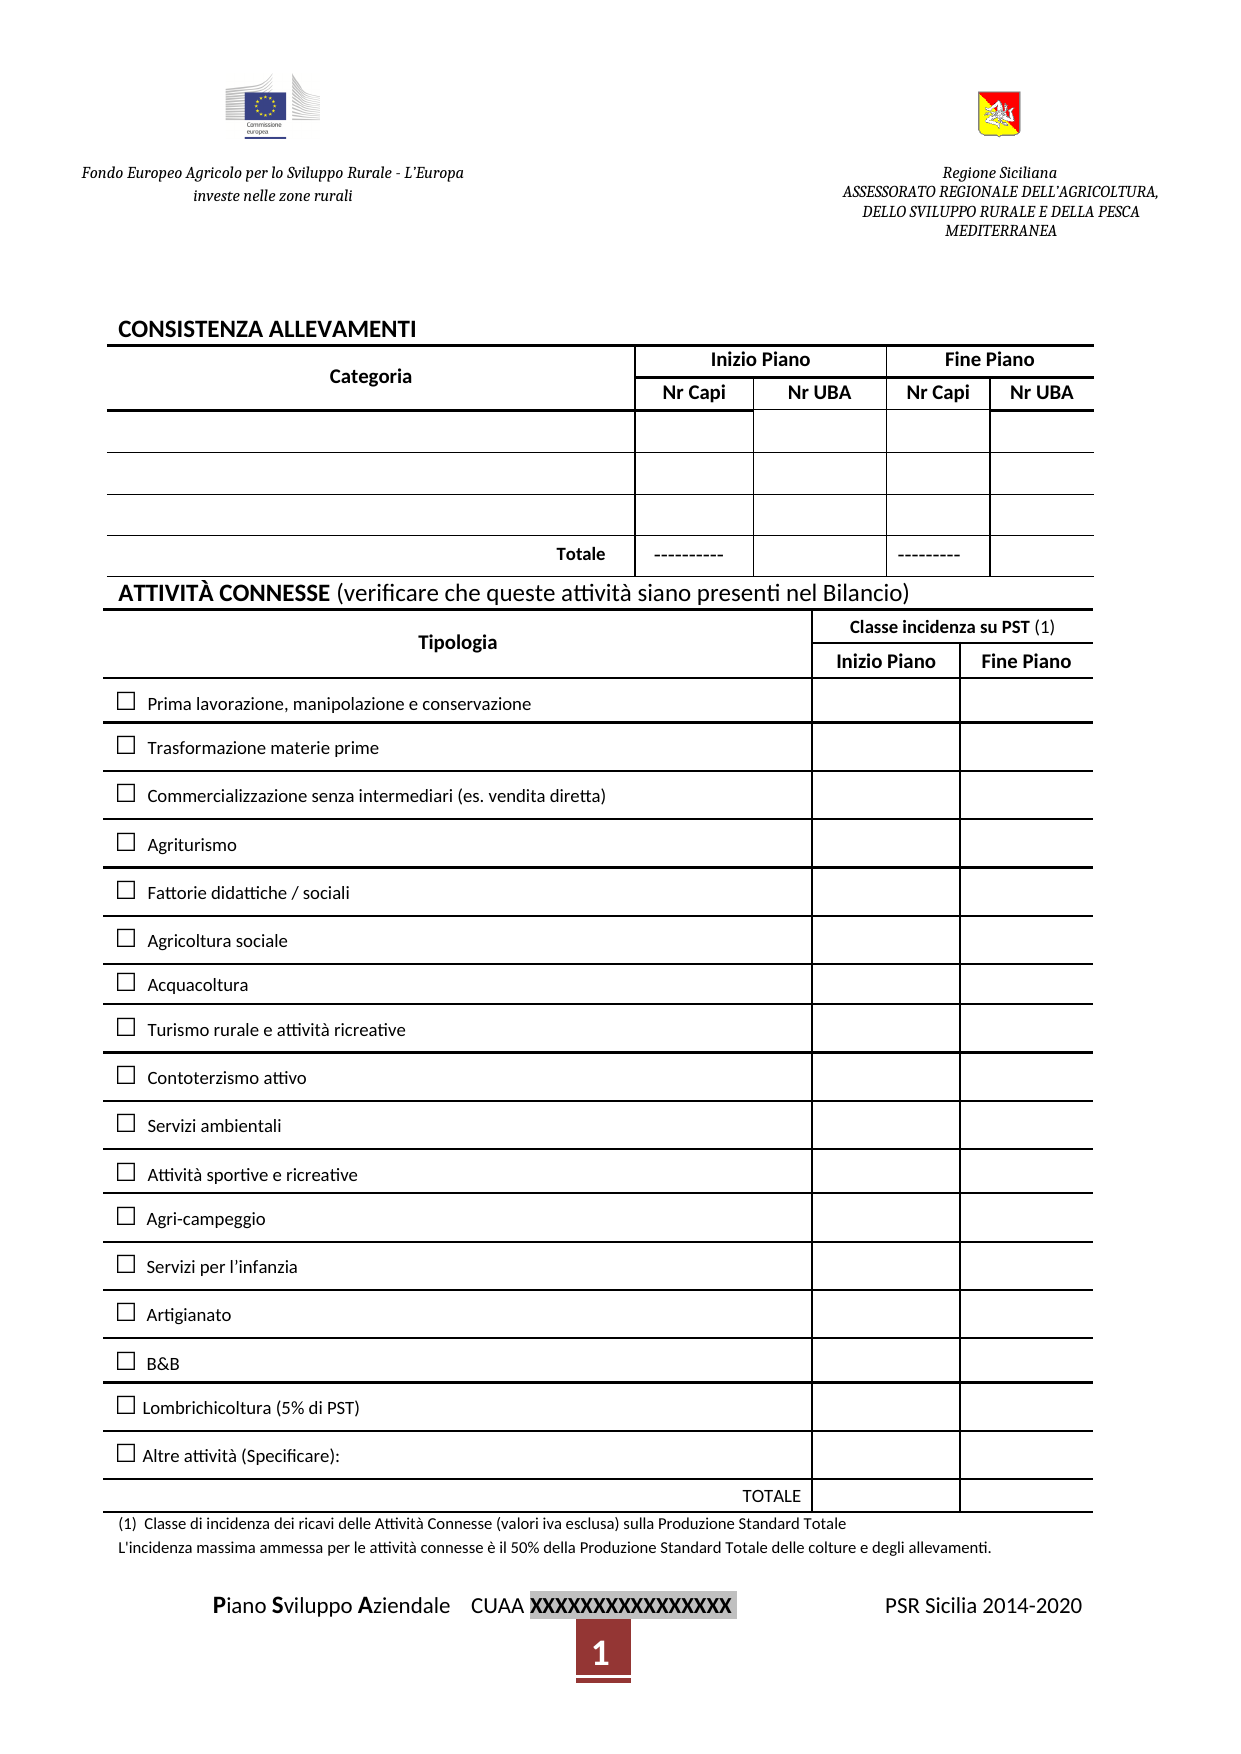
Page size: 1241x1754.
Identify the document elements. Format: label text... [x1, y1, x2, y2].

table_cell [961, 965, 1093, 1003]
table_header Categoria [107, 347, 634, 409]
table_cell [961, 917, 1093, 963]
table_cell [961, 1480, 1093, 1511]
table_cell --------- [887, 536, 989, 576]
table_cell TOTALE [103, 1480, 811, 1511]
table_cell Agri-campeggio [103, 1194, 811, 1241]
table_cell B&B [103, 1339, 811, 1381]
picture [977, 87, 1023, 139]
table_cell [813, 1054, 959, 1100]
table_cell [961, 1243, 1093, 1289]
table_cell [961, 1150, 1093, 1192]
text L'incidenza massima ammessa per le attività connesse è il 50% della Produzione Standard Totale delle colture e degli allevamenti. [118, 1538, 1122, 1558]
table_cell Prima lavorazione, manipolazione e conservazione [103, 679, 811, 721]
table_cell [961, 1291, 1093, 1337]
table_cell Acquacoltura [103, 965, 811, 1003]
table_cell Altre attività (Specificare): [103, 1432, 811, 1478]
table_cell [813, 1005, 959, 1051]
table_cell [813, 1150, 959, 1192]
picture [225, 73, 320, 139]
table_cell Agriturismo [103, 820, 811, 866]
table_cell Servizi per l’infanzia [103, 1243, 811, 1289]
table_cell [887, 495, 989, 535]
table_cell Fine Piano [961, 644, 1093, 677]
table_cell [813, 1384, 959, 1430]
table_cell [961, 820, 1093, 866]
table_header Classe incidenza su PST (1) [813, 611, 1093, 642]
table_cell Fattorie didattiche / sociali [103, 869, 811, 915]
table_cell [754, 536, 886, 576]
table_cell [813, 820, 959, 866]
table_cell [887, 410, 989, 452]
table_cell [991, 453, 1093, 493]
table_cell [991, 495, 1093, 535]
table_cell [813, 1291, 959, 1337]
table_cell [754, 495, 886, 535]
table_cell [887, 453, 989, 493]
table_cell [813, 917, 959, 963]
table_cell [107, 412, 634, 452]
table_cell [991, 536, 1093, 576]
table_cell [961, 1005, 1093, 1051]
table_cell [961, 1102, 1093, 1148]
table_cell [813, 1339, 959, 1381]
text (1) Classe di incidenza dei ricavi delle Attività Connesse (valori iva esclusa) sulla Produzione Standard Totale [118, 1513, 1122, 1533]
table_cell Commercializzazione senza intermediari (es. vendita diretta) [103, 772, 811, 818]
table_cell Nr Capi [887, 379, 989, 409]
table_cell Nr Capi [636, 379, 753, 409]
table_cell Inizio Piano [813, 644, 959, 677]
text CONSISTENZA ALLEVAMENTI [118, 313, 1122, 343]
table_cell [107, 453, 634, 493]
table_header Fine Piano [887, 347, 1093, 376]
table_cell [961, 869, 1093, 915]
table_cell [961, 1194, 1093, 1241]
table_cell Nr UBA [754, 379, 886, 409]
table_cell Totale [107, 536, 634, 576]
table_cell [961, 724, 1093, 770]
table_cell Trasformazione materie prime [103, 724, 811, 770]
table_cell [813, 1480, 959, 1511]
table_cell [813, 1194, 959, 1241]
table_cell Attività sportive e ricreative [103, 1150, 811, 1192]
table_header Tipologia [103, 611, 811, 677]
table_cell [636, 453, 753, 493]
table_cell Agricoltura sociale [103, 917, 811, 963]
text ATTIVITÀ CONNESSE (verificare che queste attività siano presenti nel Bilancio) [118, 577, 1122, 608]
table_cell Nr UBA [991, 379, 1093, 409]
table_cell [813, 679, 959, 721]
table_cell ---------- [636, 536, 753, 576]
table_cell Artigianato [103, 1291, 811, 1337]
table_cell [636, 412, 753, 452]
table_cell [813, 724, 959, 770]
table_cell [813, 1102, 959, 1148]
table_cell [961, 1384, 1093, 1430]
table_cell [813, 772, 959, 818]
table_cell [813, 965, 959, 1003]
table_cell [107, 495, 634, 535]
table_cell [813, 1243, 959, 1289]
table_cell [813, 869, 959, 915]
table_cell [961, 772, 1093, 818]
table_cell [754, 453, 886, 493]
table_cell Servizi ambientali [103, 1102, 811, 1148]
table_cell [961, 1054, 1093, 1100]
table_header Inizio Piano [636, 347, 886, 376]
table_cell [991, 412, 1093, 452]
table_cell [636, 495, 753, 535]
table_cell Turismo rurale e attività ricreative [103, 1005, 811, 1051]
table_cell Contoterzismo attivo [103, 1054, 811, 1100]
table_cell Lombrichicoltura (5% di PST) [103, 1384, 811, 1430]
table_cell [961, 1432, 1093, 1478]
table_cell [961, 679, 1093, 721]
table_cell [813, 1432, 959, 1478]
table_cell [754, 410, 886, 452]
table_cell [961, 1339, 1093, 1381]
